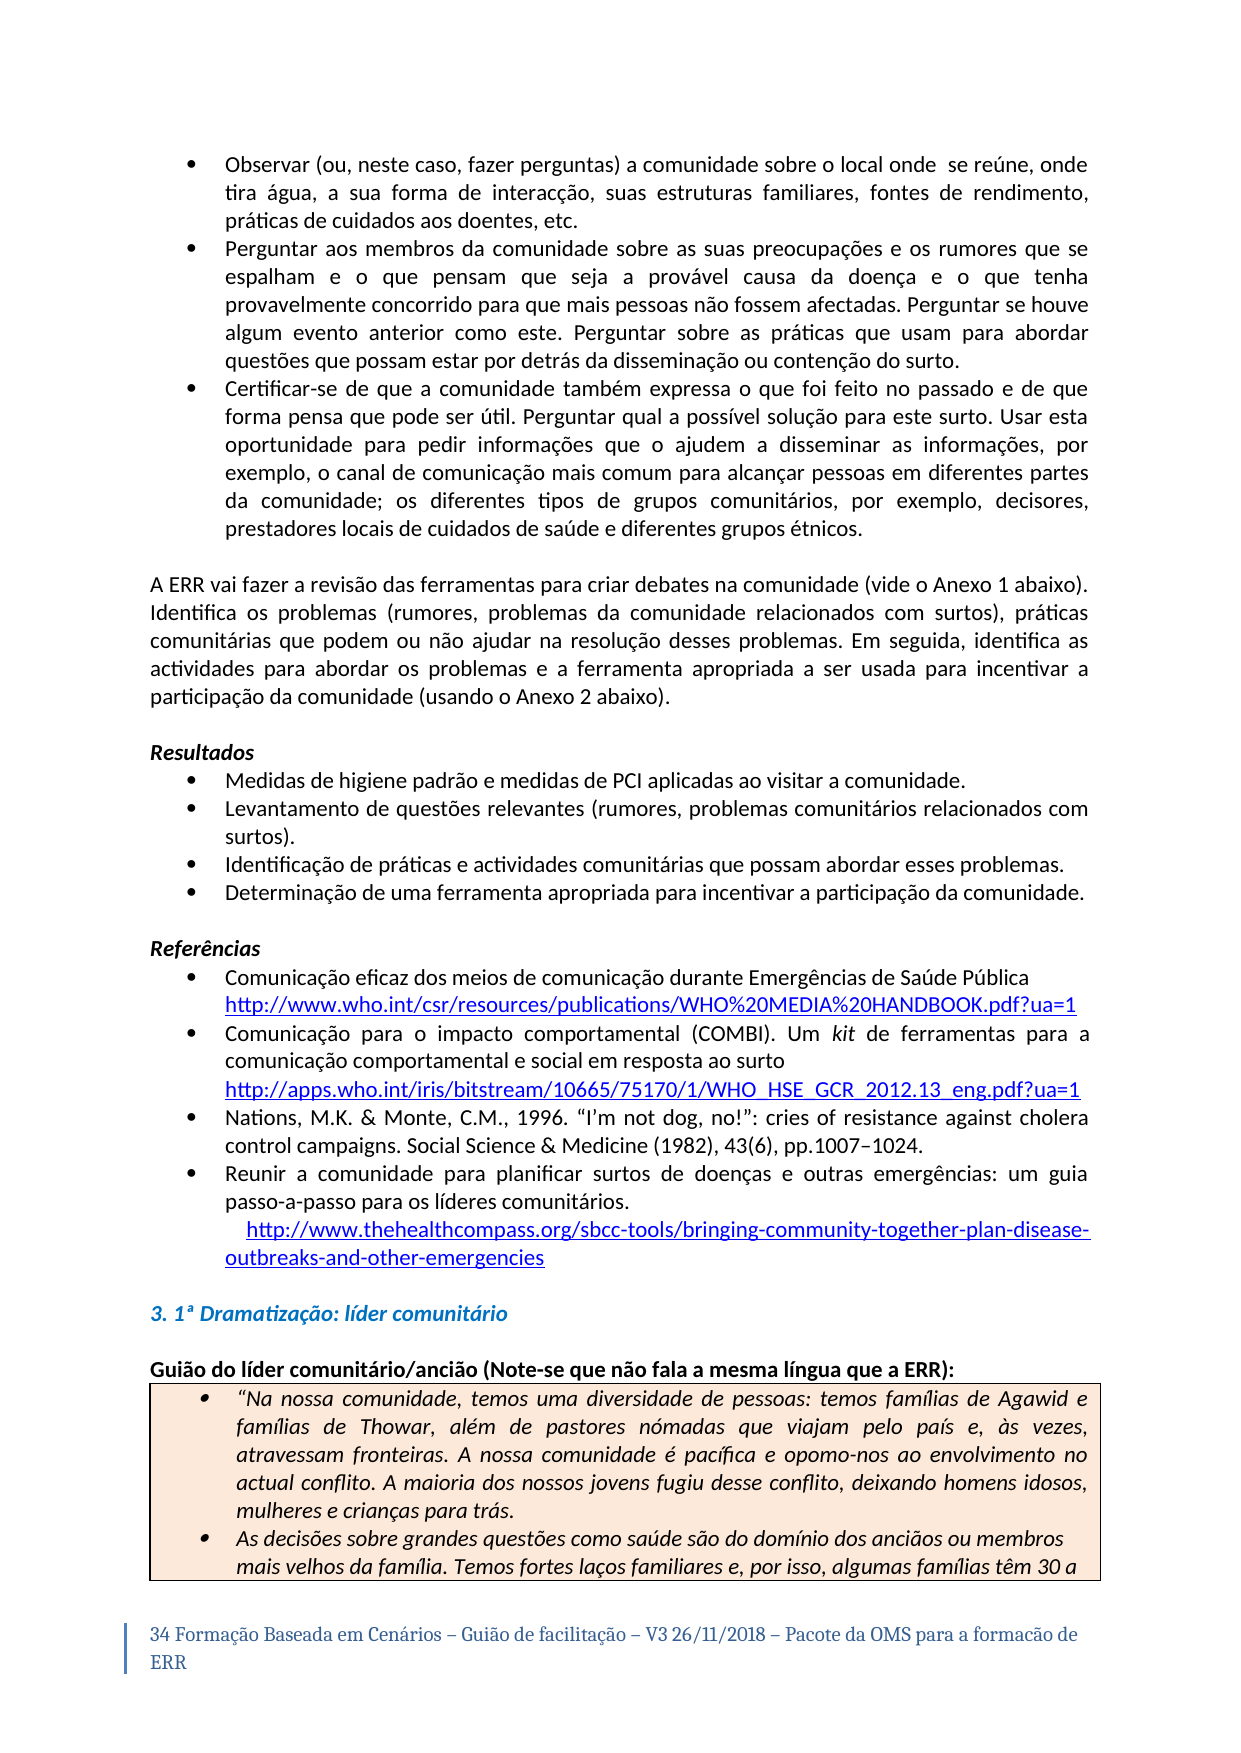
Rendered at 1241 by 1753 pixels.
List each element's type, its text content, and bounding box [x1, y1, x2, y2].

list Levantamento de questões relevantes (rumores, problemas comunitários relacionados com surtos). [187, 794, 1090, 851]
list Perguntar aos membros da comunidade sobre as suas preocupações e os rumores que se espalham e o que pensam que seja a provável causa da doença e o que tenha provavelmente concorrido para que mais pessoas não fossem afectadas. Perguntar se houve algum evento anterior como este. Perguntar sobre as práticas que usam para abordar questões que possam estar por detrás da disseminação ou contenção do surto. [187, 234, 1090, 374]
list Certificar-se de que a comunidade também expressa o que foi feito no passado e de que forma pensa que pode ser útil. Perguntar qual a possível solução para este surto. Usar esta oportunidade para pedir informações que o ajudem a disseminar as informações, por exemplo, o canal de comunicação mais comum para alcançar pessoas em diferentes partes da comunidade; os diferentes tipos de grupos comunitários, por exemplo, decisores, prestadores locais de cuidados de saúde e diferentes grupos étnicos. [187, 374, 1090, 542]
text Resultados [150, 738, 1090, 766]
list Medidas de higiene padrão e medidas de PCI aplicadas ao visitar a comunidade. [187, 766, 1090, 794]
text Guião do líder comunitário/ancião (Note-se que não fala a mesma língua que a ERR): [150, 1355, 1090, 1383]
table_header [151, 1384, 1100, 1580]
list Determinação de uma ferramenta apropriada para incentivar a participação da comunidade. [187, 878, 1090, 907]
list http://www.who.int/csr/resources/publications/WHO%20MEDIA%20HANDBOOK.pdf?ua=1 [225, 991, 1090, 1019]
text http://www.thehealthcompass.org/sbcc-tools/bringing-community-together-plan-disease-outbreaks-and-other-emergencies [225, 1215, 1090, 1271]
text http://apps.who.int/iris/bitstream/10665/75170/1/WHO_HSE_GCR_2012.13_eng.pdf?ua=1 [150, 1075, 1090, 1103]
list Observar (ou, neste caso, fazer perguntas) a comunidade sobre o local onde se reúne, onde tira água, a sua forma de interacção, suas estruturas familiares, fontes de rendimento, práticas de cuidados aos doentes, etc. [187, 150, 1090, 234]
list Identificação de práticas e actividades comunitárias que possam abordar esses problemas. [187, 851, 1090, 878]
text A ERR vai fazer a revisão das ferramentas para criar debates na comunidade (vide o Anexo 1 abaixo). Identifica os problemas (rumores, problemas da comunidade relacionados com surtos), práticas comunitárias que podem ou não ajudar na resolução desses problemas. Em seguida, identifica as actividades para abordar os problemas e a ferramenta apropriada a ser usada para incentivar a participação da comunidade (usando o Anexo 2 abaixo). [150, 570, 1090, 710]
text 3. 1ª Dramatização: líder comunitário [150, 1299, 1090, 1327]
list Reunir a comunidade para planificar surtos de doenças e outras emergências: um guia passo-a-passo para os líderes comunitários. [187, 1159, 1090, 1215]
list Comunicação eficaz dos meios de comunicação durante Emergências de Saúde Pública [187, 963, 1090, 991]
list Nations, M.K. & Monte, C.M., 1996. “I’m not dog, no!”: cries of resistance against cholera control campaigns. Social Science & Medicine (1982), 43(6), pp.1007–1024. [187, 1103, 1090, 1159]
text Referências [150, 934, 1090, 963]
list Comunicação para o impacto comportamental (COMBI). Um kit de ferramentas para a comunicação comportamental e social em resposta ao surto [187, 1019, 1090, 1075]
